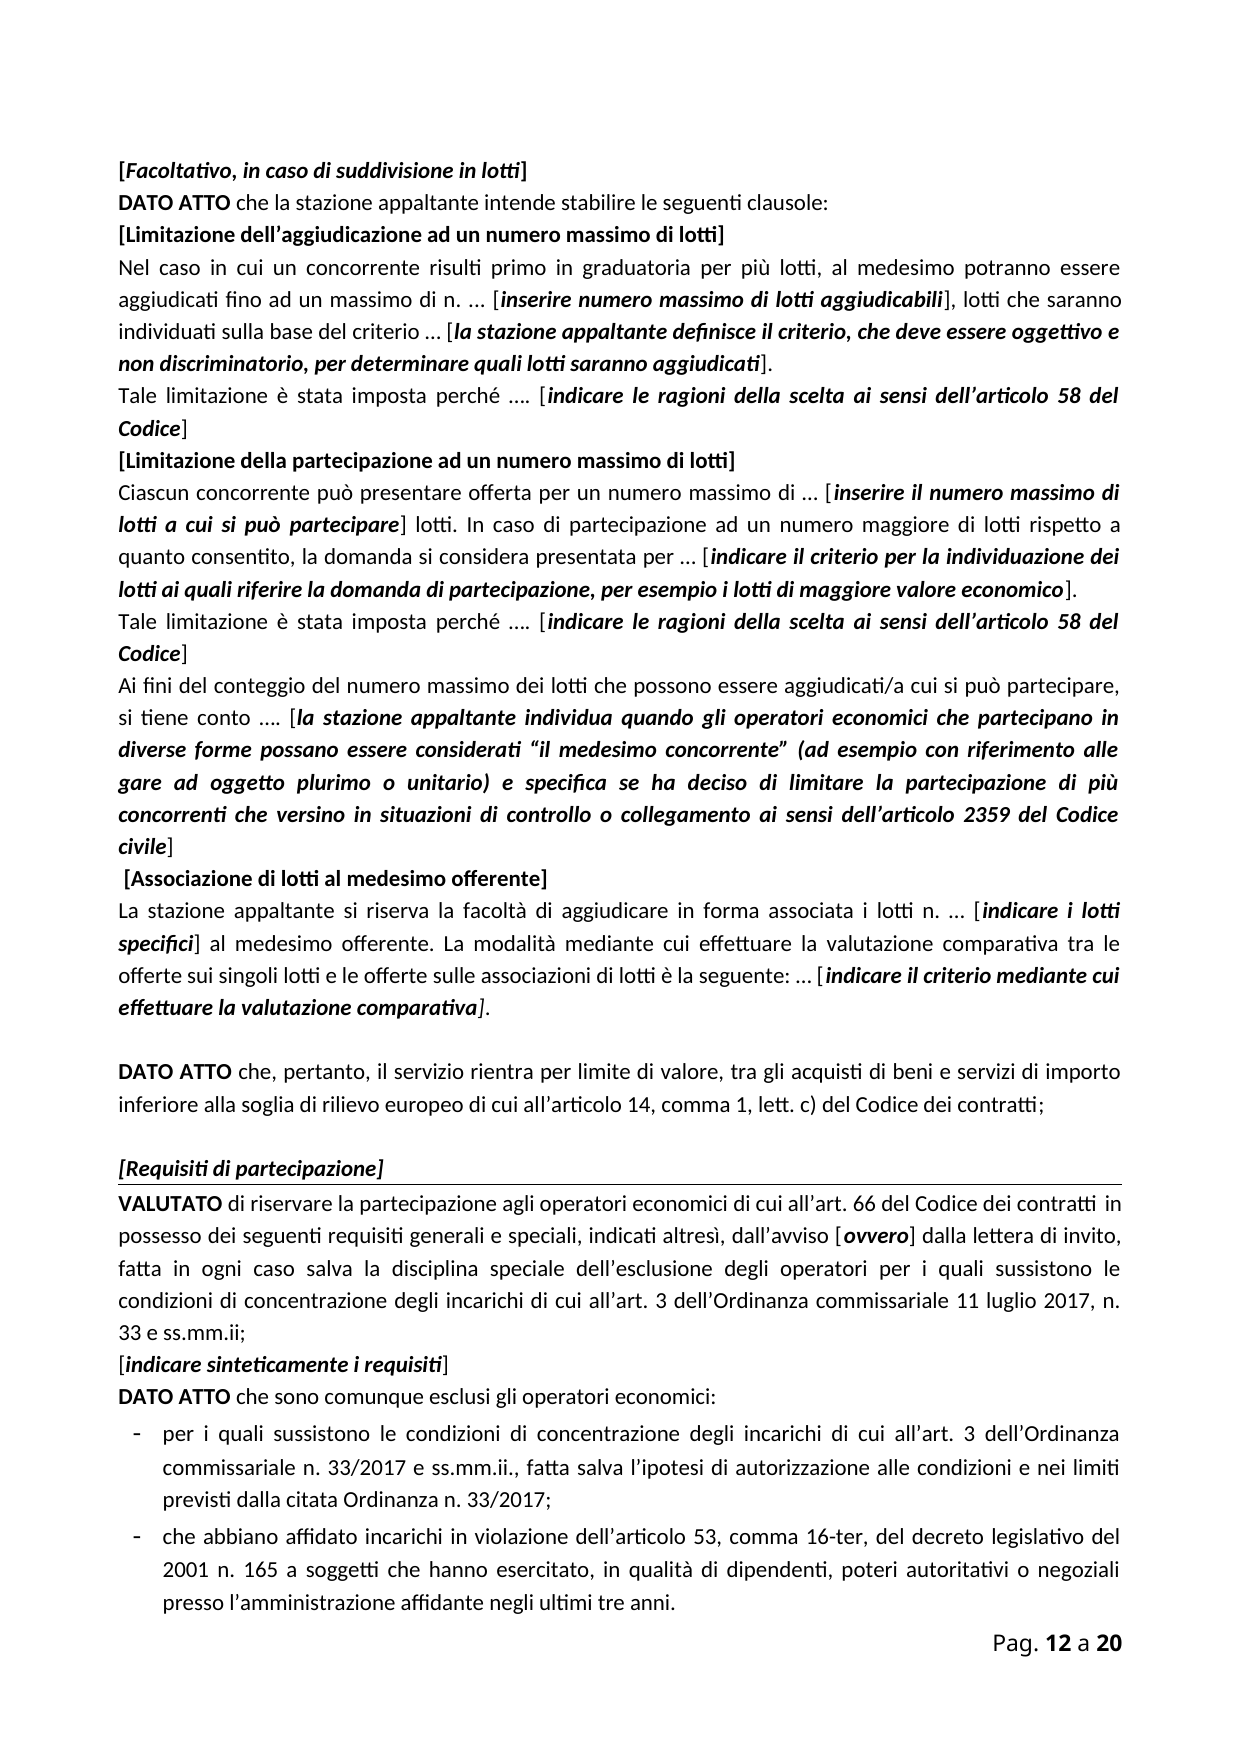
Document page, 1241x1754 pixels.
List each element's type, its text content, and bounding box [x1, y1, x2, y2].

text [indicare sinteticamente i requisiti] [118, 1350, 1122, 1378]
list che abbiano affidato incarichi in violazione dell’articolo 53, comma 16-ter, del decreto legislativo del 2001 n. 165 a soggetti che hanno esercitato, in qualità di dipendenti, poteri autoritativi o negoziali presso l’amministrazione affidante negli ultimi tre anni. [133, 1517, 1122, 1616]
text [Limitazione della partecipazione ad un numero massimo di lotti] [118, 446, 1122, 474]
text Tale limitazione è stata imposta perché …. [indicare le ragioni della scelta ai sensi dell’articolo 58 del Codice] [118, 607, 1122, 667]
text DATO ATTO che la stazione appaltante intende stabilire le seguenti clausole: [118, 188, 1122, 216]
text [Associazione di lotti al medesimo offerente] [118, 864, 1122, 892]
text DATO ATTO che, pertanto, il servizio rientra per limite di valore, tra gli acquisti di beni e servizi di importo inferiore alla soglia di rilievo europeo di cui all’articolo 14, comma 1, lett. c) del Codice dei contratti; [118, 1057, 1122, 1118]
text Ciascun concorrente può presentare offerta per un numero massimo di … [inserire il numero massimo di lotti a cui si può partecipare] lotti. In caso di partecipazione ad un numero maggiore di lotti rispetto a quanto consentito, la domanda si considera presentata per … [indicare il criterio per la individuazione dei lotti ai quali riferire la domanda di partecipazione, per esempio i lotti di maggiore valore economico]. [118, 478, 1122, 603]
text Nel caso in cui un concorrente risulti primo in graduatoria per più lotti, al medesimo potranno essere aggiudicati fino ad un massimo di n. ... [inserire numero massimo di lotti aggiudicabili], lotti che saranno individuati sulla base del criterio … [la stazione appaltante definisce il criterio, che deve essere oggettivo e non discriminatorio, per determinare quali lotti saranno aggiudicati]. [118, 253, 1122, 377]
text Ai fini del conteggio del numero massimo dei lotti che possono essere aggiudicati/a cui si può partecipare, si tiene conto …. [la stazione appaltante individua quando gli operatori economici che partecipano in diverse forme possano essere considerati “il medesimo concorrente” (ad esempio con riferimento alle gare ad oggetto plurimo o unitario) e specifica se ha deciso di limitare la partecipazione di più concorrenti che versino in situazioni di controllo o collegamento ai sensi dell’articolo 2359 del Codice civile] [118, 671, 1122, 860]
text Tale limitazione è stata imposta perché …. [indicare le ragioni della scelta ai sensi dell’articolo 58 del Codice] [118, 382, 1122, 442]
text DATO ATTO che sono comunque esclusi gli operatori economici: [118, 1382, 1122, 1411]
text [Requisiti di partecipazione] [118, 1154, 1122, 1184]
text La stazione appaltante si riserva la facoltà di aggiudicare in forma associata i lotti n. … [indicare i lotti specifici] al medesimo offerente. La modalità mediante cui effettuare la valutazione comparativa tra le offerte sui singoli lotti e le offerte sulle associazioni di lotti è la seguente: … [indicare il criterio mediante cui effettuare la valutazione comparativa]. [118, 897, 1122, 1021]
list per i quali sussistono le condizioni di concentrazione degli incarichi di cui all’art. 3 dell’Ordinanza commissariale n. 33/2017 e ss.mm.ii., fatta salva l’ipotesi di autorizzazione alle condizioni e nei limiti previsti dalla citata Ordinanza n. 33/2017; [133, 1415, 1122, 1513]
text [Facoltativo, in caso di suddivisione in lotti] [118, 156, 1122, 184]
text [Limitazione dell’aggiudicazione ad un numero massimo di lotti] [118, 221, 1122, 249]
text VALUTATO di riservare la partecipazione agli operatori economici di cui all’art. 66 del Codice dei contratti in possesso dei seguenti requisiti generali e speciali, indicati altresì, dall’avviso [ovvero] dalla lettera di invito, fatta in ogni caso salva la disciplina speciale dell’esclusione degli operatori per i quali sussistono le condizioni di concentrazione degli incarichi di cui all’art. 3 dell’Ordinanza commissariale 11 luglio 2017, n. 33 e ss.mm.ii; [118, 1189, 1122, 1346]
